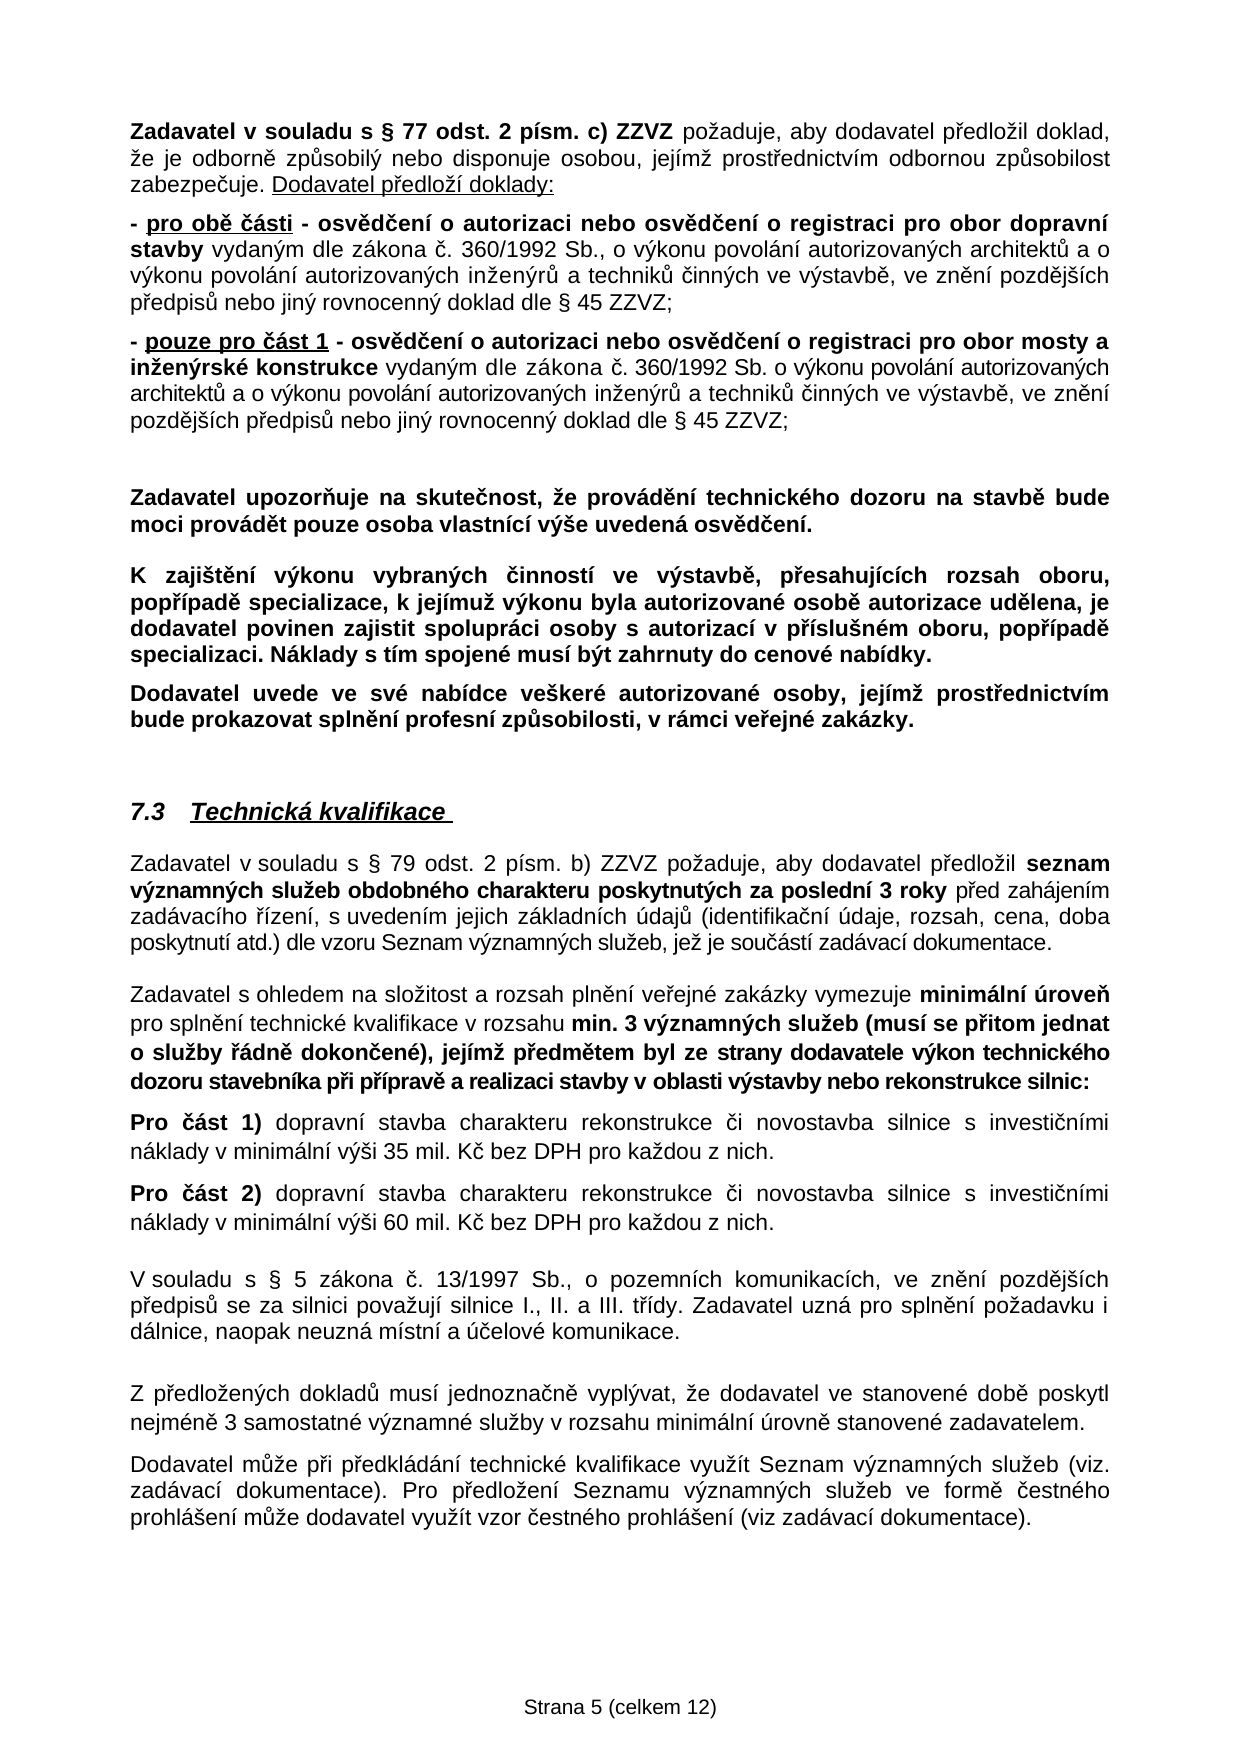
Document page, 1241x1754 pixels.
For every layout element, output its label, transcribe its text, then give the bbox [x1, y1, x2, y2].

list Zadavatel upozorňuje na skutečnost, že provádění technického dozoru na stavbě bude moci provádět pouze osoba vlastnící výše uvedená osvědčení. [130, 484, 1110, 537]
subtitle Technická kvalifikace [130, 797, 1110, 825]
text V souladu s § 5 zákona č. 13/1997 Sb., o pozemních komunikacích, ve znění pozdějších předpisů se za silnici považují silnice I., II. a III. třídy. Zadavatel uzná pro splnění požadavku i dálnice, naopak neuzná místní a účelové komunikace. [130, 1266, 1110, 1345]
list - pouze pro část 1 - osvědčení o autorizaci nebo osvědčení o registraci pro obor mosty a inženýrské konstrukce vydaným dle zákona č. 360/1992 Sb. o výkonu povolání autorizovaných architektů a o výkonu povolání autorizovaných inženýrů a techniků činných ve výstavbě, ve znění pozdějších předpisů nebo jiný rovnocenný doklad dle § 45 ZZVZ; [130, 328, 1110, 433]
text Z předložených dokladů musí jednoznačně vyplývat, že dodavatel ve stanovené době poskytl nejméně 3 samostatné významné služby v rozsahu minimální úrovně stanovené zadavatelem. [130, 1380, 1110, 1436]
list K zajištění výkonu vybraných činností ve výstavbě, přesahujících rozsah oboru, popřípadě specializace, k jejímuž výkonu byla autorizované osobě autorizace udělena, je dodavatel povinen zajistit spolupráci osoby s autorizací v příslušném oboru, popřípadě specializaci. Náklady s tím spojené musí být zahrnuty do cenové nabídky. [130, 562, 1110, 667]
text Pro část 2) dopravní stavba charakteru rekonstrukce či novostavba silnice s investičními náklady v minimální výši 60 mil. Kč bez DPH pro každou z nich. [130, 1179, 1110, 1235]
list Dodavatel může při předkládání technické kvalifikace využít Seznam významných služeb (viz. zadávací dokumentace). Pro předložení Seznamu významných služeb ve formě čestného prohlášení může dodavatel využít vzor čestného prohlášení (viz zadávací dokumentace). [130, 1451, 1110, 1530]
list Dodavatel uvede ve své nabídce veškeré autorizované osoby, jejímž prostřednictvím bude prokazovat splnění profesní způsobilosti, v rámci veřejné zakázky. [130, 680, 1110, 733]
list Zadavatel v souladu s § 77 odst. 2 písm. c) ZZVZ požaduje, aby dodavatel předložil doklad, že je odborně způsobilý nebo disponuje osobou, jejímž prostřednictvím odbornou způsobilost zabezpečuje. Dodavatel předloží doklady: [130, 118, 1110, 197]
list Zadavatel v souladu s § 79 odst. 2 písm. b) ZZVZ požaduje, aby dodavatel předložil seznam významných služeb obdobného charakteru poskytnutých za poslední 3 roky před zahájením zadávacího řízení, s uvedením jejich základních údajů (identifikační údaje, rozsah, cena, doba poskytnutí atd.) dle vzoru Seznam významných služeb, jež je součástí zadávací dokumentace. [130, 850, 1110, 956]
text Pro část 1) dopravní stavba charakteru rekonstrukce či novostavba silnice s investičními náklady v minimální výši 35 mil. Kč bez DPH pro každou z nich. [130, 1109, 1110, 1164]
text Zadavatel s ohledem na složitost a rozsah plnění veřejné zakázky vymezuje minimální úroveň pro splnění technické kvalifikace v rozsahu min. 3 významných služeb (musí se přitom jednat o služby řádně dokončené), jejímž předmětem byl ze strany dodavatele výkon technického dozoru stavebníka při přípravě a realizaci stavby v oblasti výstavby nebo rekonstrukce silnic: [130, 981, 1110, 1094]
list - pro obě části - osvědčení o autorizaci nebo osvědčení o registraci pro obor dopravní stavby vydaným dle zákona č. 360/1992 Sb., o výkonu povolání autorizovaných architektů a o výkonu povolání autorizovaných inženýrů a techniků činných ve výstavbě, ve znění pozdějších předpisů nebo jiný rovnocenný doklad dle § 45 ZZVZ; [130, 210, 1110, 315]
